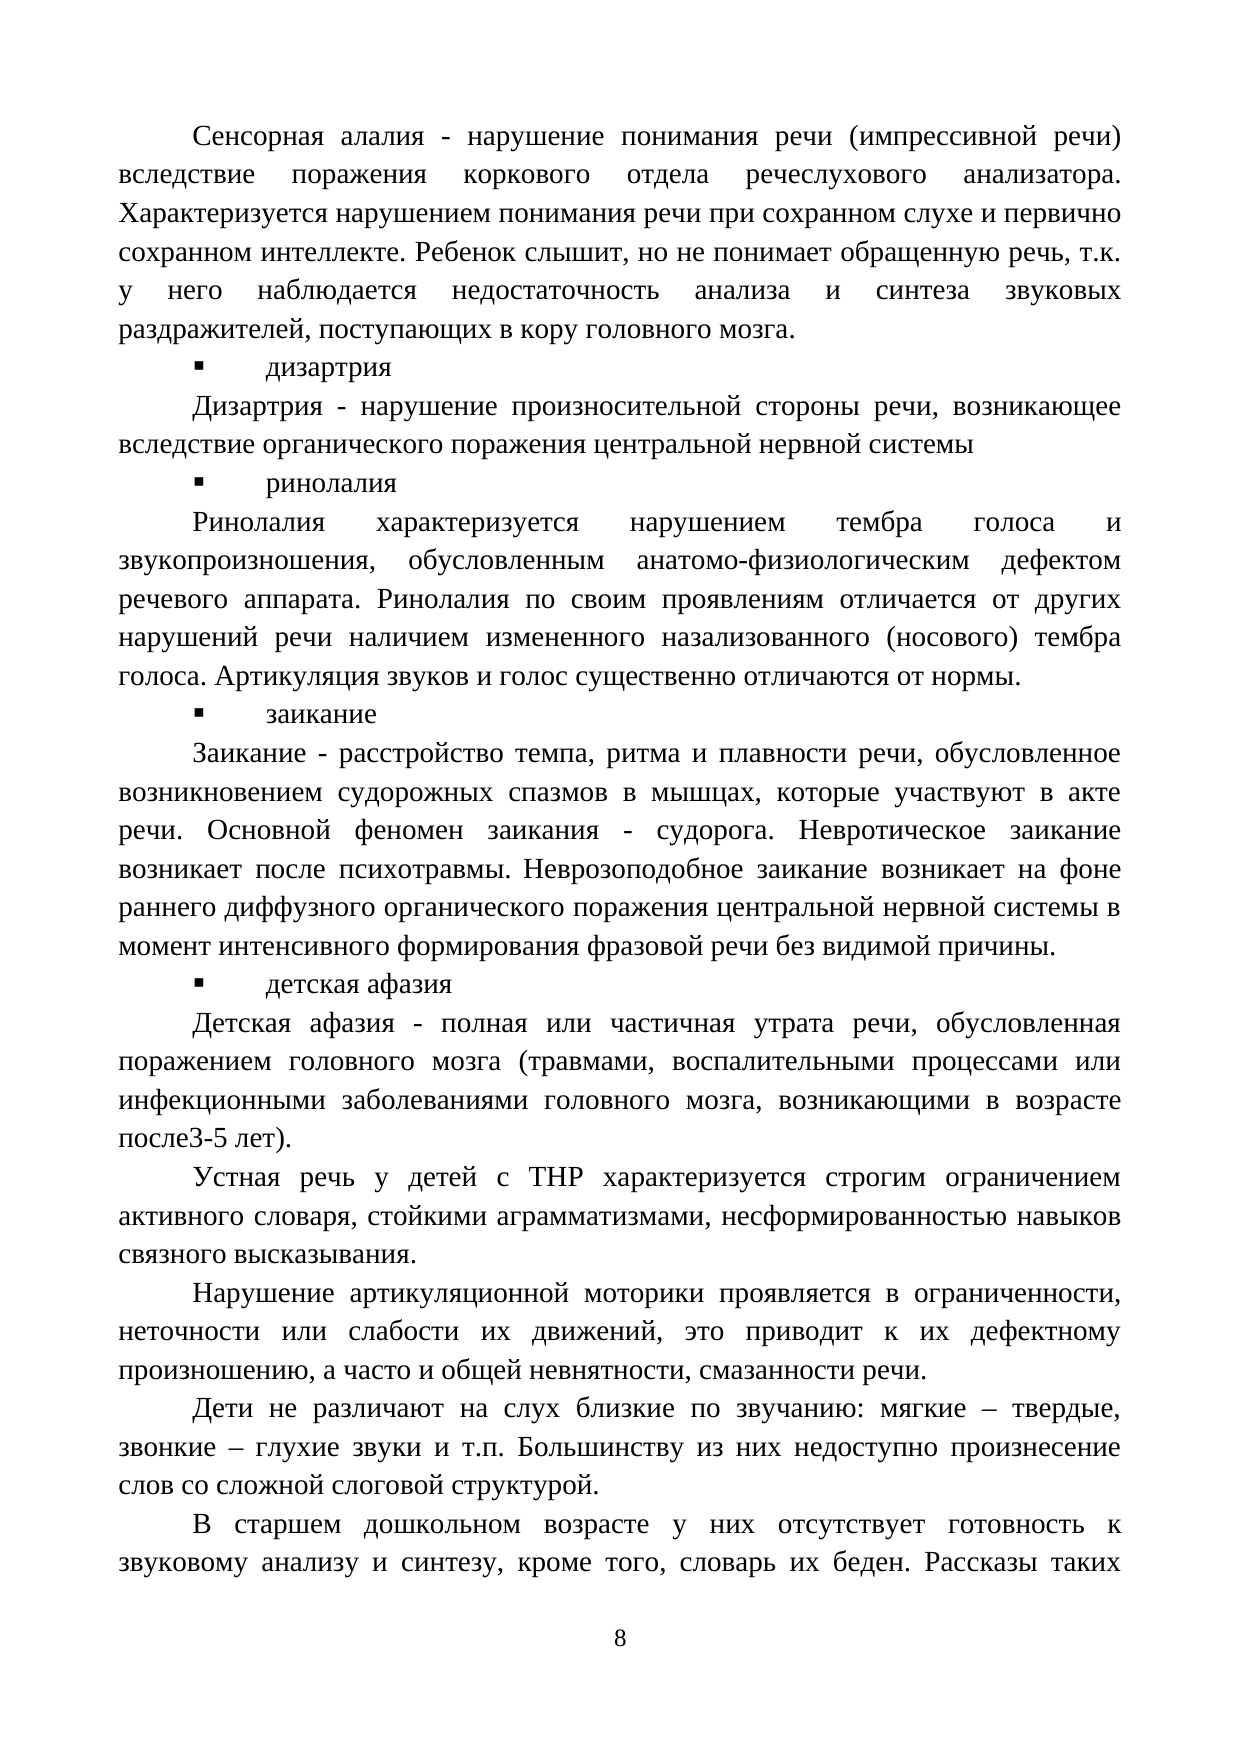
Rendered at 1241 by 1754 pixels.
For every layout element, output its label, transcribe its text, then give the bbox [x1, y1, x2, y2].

list ринолалия [118, 465, 1122, 499]
text Заикание - расстройство темпа, ритма и плавности речи, обусловленное возникновением судорожных спазмов в мышцах, которые участвуют в акте речи. Основной феномен заикания - судорога. Невротическое заикание возникает после психотравмы. Неврозоподобное заикание возникает на фоне раннего диффузного органического поражения центральной нервной системы в момент интенсивного формирования фразовой речи без видимой причины. [118, 735, 1122, 961]
text Нарушение артикуляционной моторики проявляется в ограниченности, неточности или слабости их движений, это приводит к их дефектному произношению, а часто и общей невнятности, смазанности речи. [118, 1275, 1122, 1385]
text Дизартрия - нарушение произносительной стороны речи, возникающее вследствие органического поражения центральной нервной системы [118, 388, 1122, 460]
list заикание [118, 696, 1122, 730]
text Детская афазия - полная или частичная утрата речи, обусловленная поражением головного мозга (травмами, воспалительными процессами или инфекционными заболеваниями головного мозга, возникающими в возрасте после3-5 лет). [118, 1005, 1122, 1154]
text Дети не различают на слух близкие по звучанию: мягкие – твердые, звонкие – глухие звуки и т.п. Большинству из них недоступно произнесение слов со сложной слоговой структурой. [118, 1390, 1122, 1501]
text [118, 1506, 1122, 1578]
list детская афазия [118, 966, 1122, 1000]
list дизартрия [118, 349, 1122, 383]
text Сенсорная алалия - нарушение понимания речи (импрессивной речи) вследствие поражения коркового отдела речеслухового анализатора. Характеризуется нарушением понимания речи при сохранном слухе и первично сохранном интеллекте. Ребенок слышит, но не понимает обращенную речь, т.к. у него наблюдается недостаточность анализа и синтеза звуковых раздражителей, поступающих в кору головного мозга. [118, 118, 1122, 344]
text Устная речь у детей с ТНР характеризуется строгим ограничением активного словаря, стойкими аграмматизмами, несформированностью навыков связного высказывания. [118, 1159, 1122, 1270]
text Ринолалия характеризуется нарушением тембра голоса и звукопроизношения, обусловленным анатомо-физиологическим дефектом речевого аппарата. Ринолалия по своим проявлениям отличается от других нарушений речи наличием измененного назализованного (носового) тембра голоса. Артикуляция звуков и голос существенно отличаются от нормы. [118, 504, 1122, 691]
